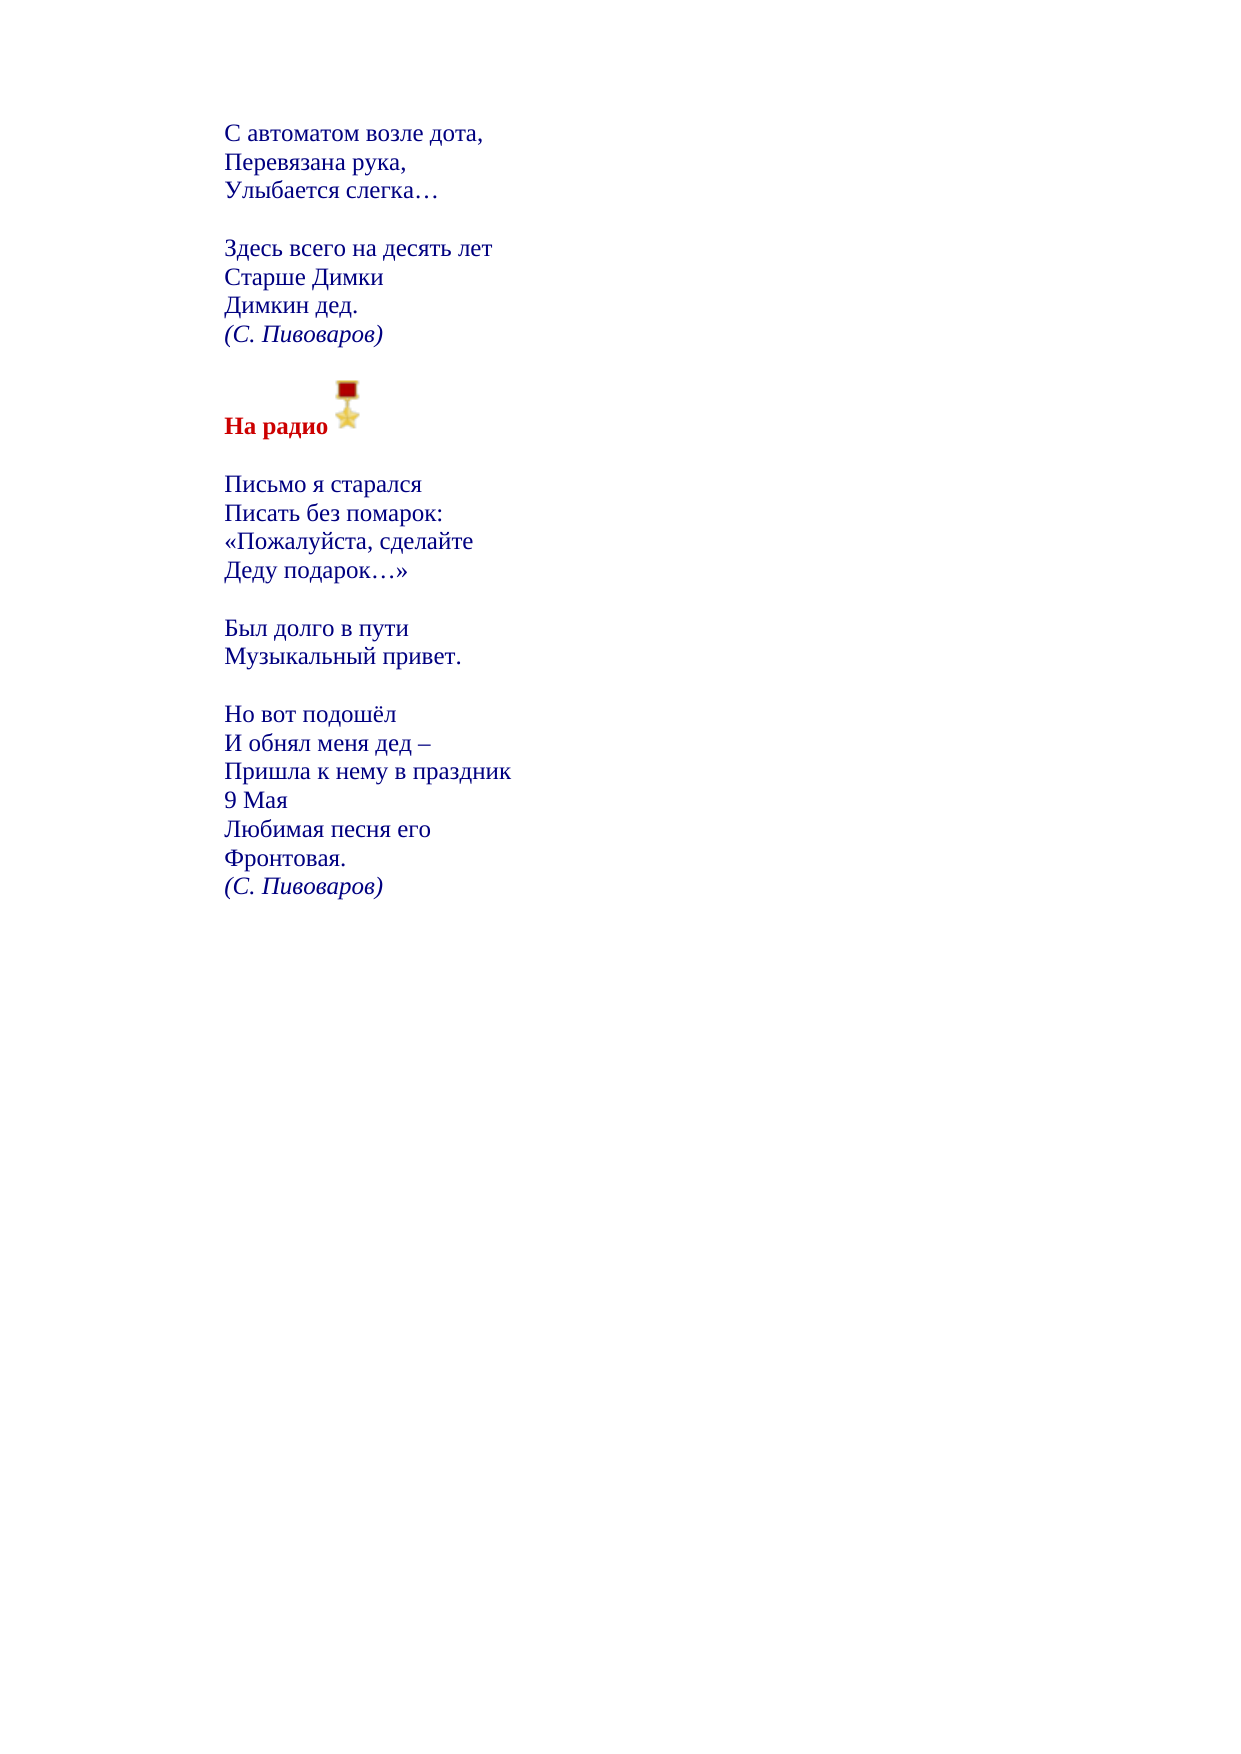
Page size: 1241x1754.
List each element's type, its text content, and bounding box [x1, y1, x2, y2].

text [224, 118, 1136, 319]
text (С. Пивоваров) На радио Письмо я старался Писать без помарок: «Пожалуйста, сделайте Деду подарок…» Был долго в пути Музыкальный привет. Но вот подошёл И обнял меня дед – Пришла к нему в праздник 9 Мая Любимая песня его Фронтовая. [224, 319, 1136, 871]
text (С. Пивоваров) [224, 871, 1136, 900]
picture [334, 376, 363, 435]
